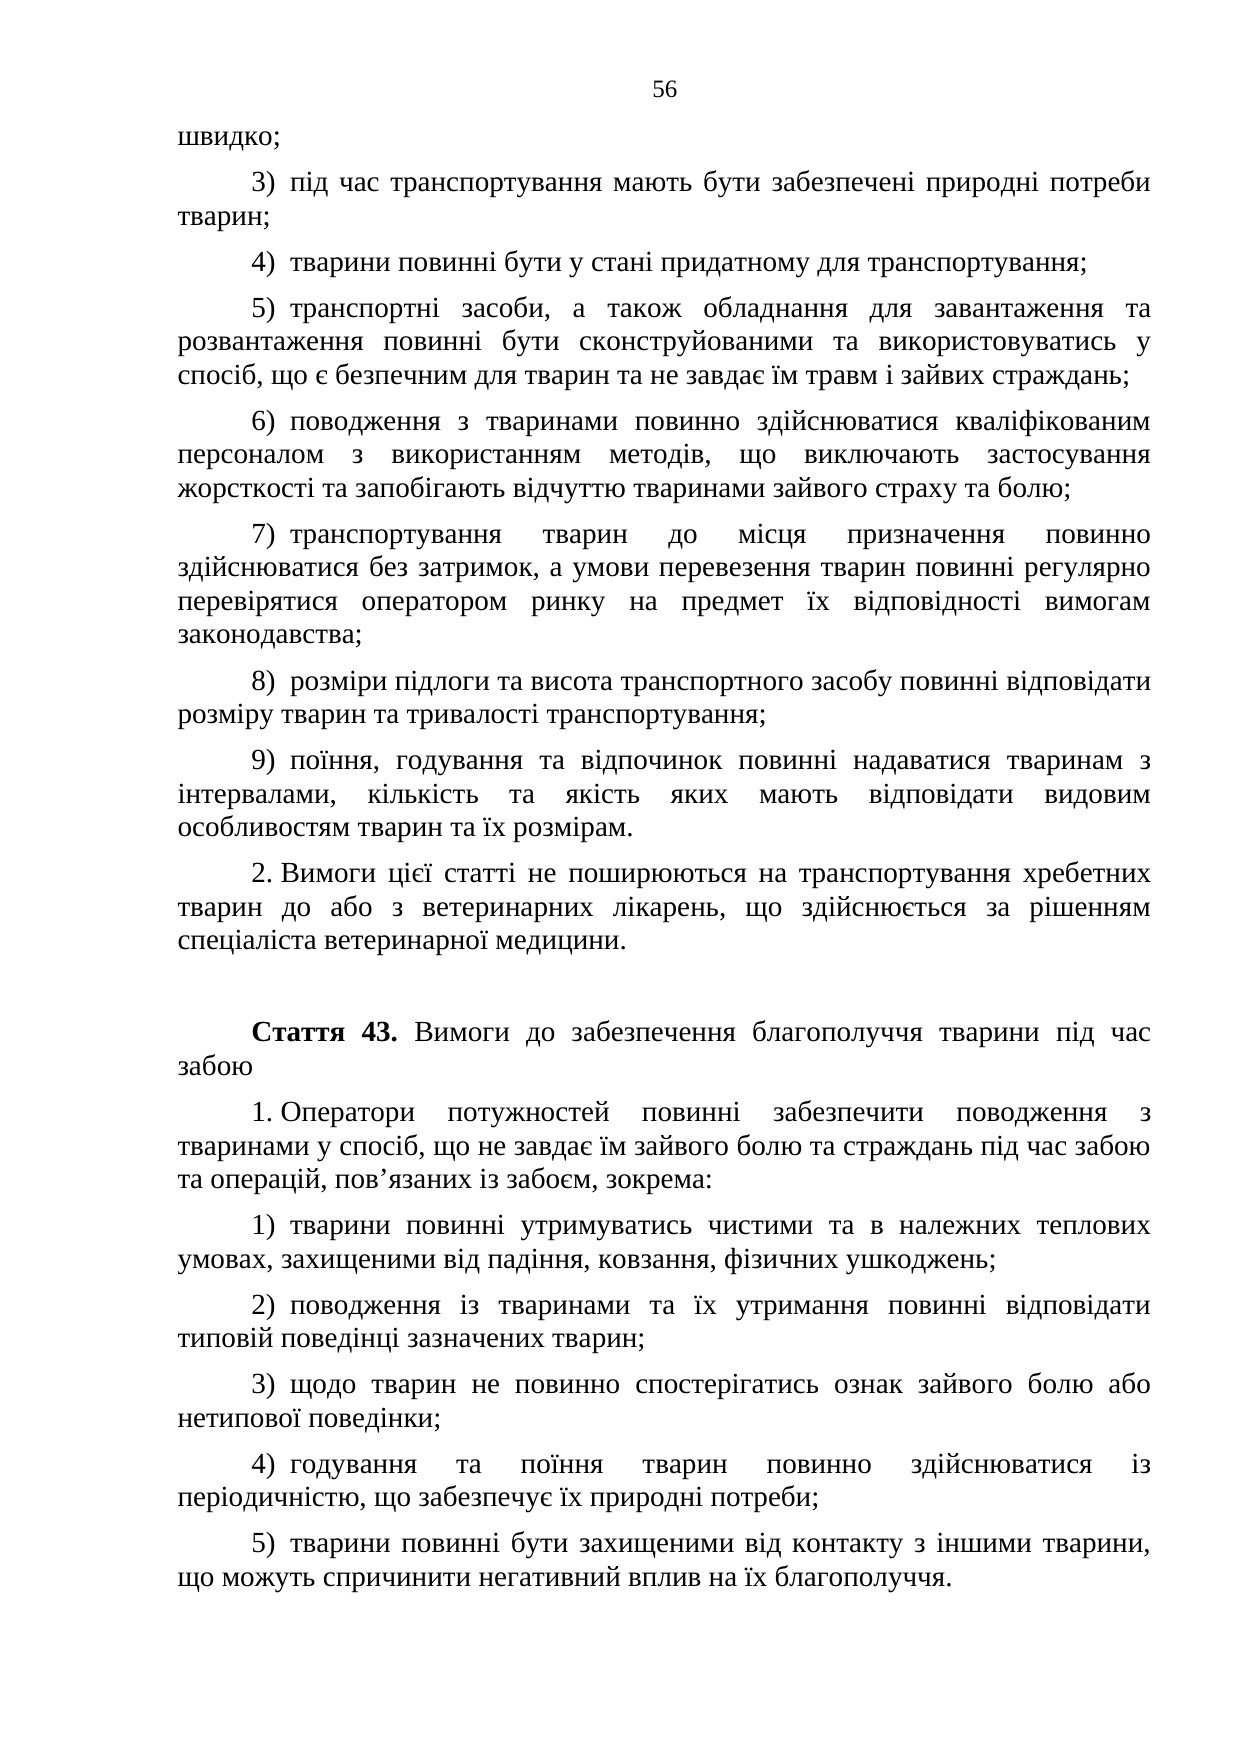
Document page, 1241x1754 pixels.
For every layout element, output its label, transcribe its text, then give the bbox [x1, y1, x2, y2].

list Вимоги цієї статті не поширюються на транспортування хребетних тварин до або з ветеринарних лікарень, що здійснюється за рішенням спеціаліста ветеринарної медицини. [177, 855, 1152, 956]
list Оператори потужностей повинні забезпечити поводження з тваринами у спосіб, що не завдає їм зайвого болю та страждань під час забою та операцій, пов’язаних із забоєм, зокрема: [177, 1094, 1152, 1195]
list поводження з тваринами повинно здійснюватися кваліфікованим персоналом з використанням методів, що виключають застосування жорсткості та запобігають відчуттю тваринами зайвого страху та болю; [177, 403, 1152, 503]
text Стаття 43. Вимоги до забезпечення благополуччя тварини під час забою [177, 1014, 1152, 1082]
list тварини повинні бути захищеними від контакту з іншими тварини, що можуть спричинити негативний вплив на їх благополуччя. [177, 1526, 1152, 1593]
list годування та поїння тварин повинно здійснюватися із періодичністю, що забезпечує їх природні потреби; [177, 1446, 1152, 1513]
list поїння, годування та відпочинок повинні надаватися тваринам з інтервалами, кількість та якість яких мають відповідати видовим особливостям тварин та їх розмірам. [177, 742, 1152, 843]
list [177, 118, 1152, 152]
list транспортування тварин до місця призначення повинно здійснюватися без затримок, а умови перевезення тварин повинні регулярно перевірятися оператором ринку на предмет їх відповідності вимогам законодавства; [177, 516, 1152, 650]
list тварини повинні бути у стані придатному для транспортування; [177, 244, 1152, 277]
list щодо тварин не повинно спостерігатись ознак зайвого болю або нетипової поведінки; [177, 1366, 1152, 1433]
list транспортні засоби, а також обладнання для завантаження та розвантаження повинні бути сконструйованими та використовуватись у спосіб, що є безпечним для тварин та не завдає їм травм і зайвих страждань; [177, 290, 1152, 390]
list під час транспортування мають бути забезпечені природні потреби тварин; [177, 164, 1152, 231]
list тварини повинні утримуватись чистими та в належних теплових умовах, захищеними від падіння, ковзання, фізичних ушкоджень; [177, 1207, 1152, 1274]
list поводження із тваринами та їх утримання повинні відповідати типовій поведінці зазначених тварин; [177, 1287, 1152, 1354]
list розміри підлоги та висота транспортного засобу повинні відповідати розміру тварин та тривалості транспортування; [177, 663, 1152, 730]
